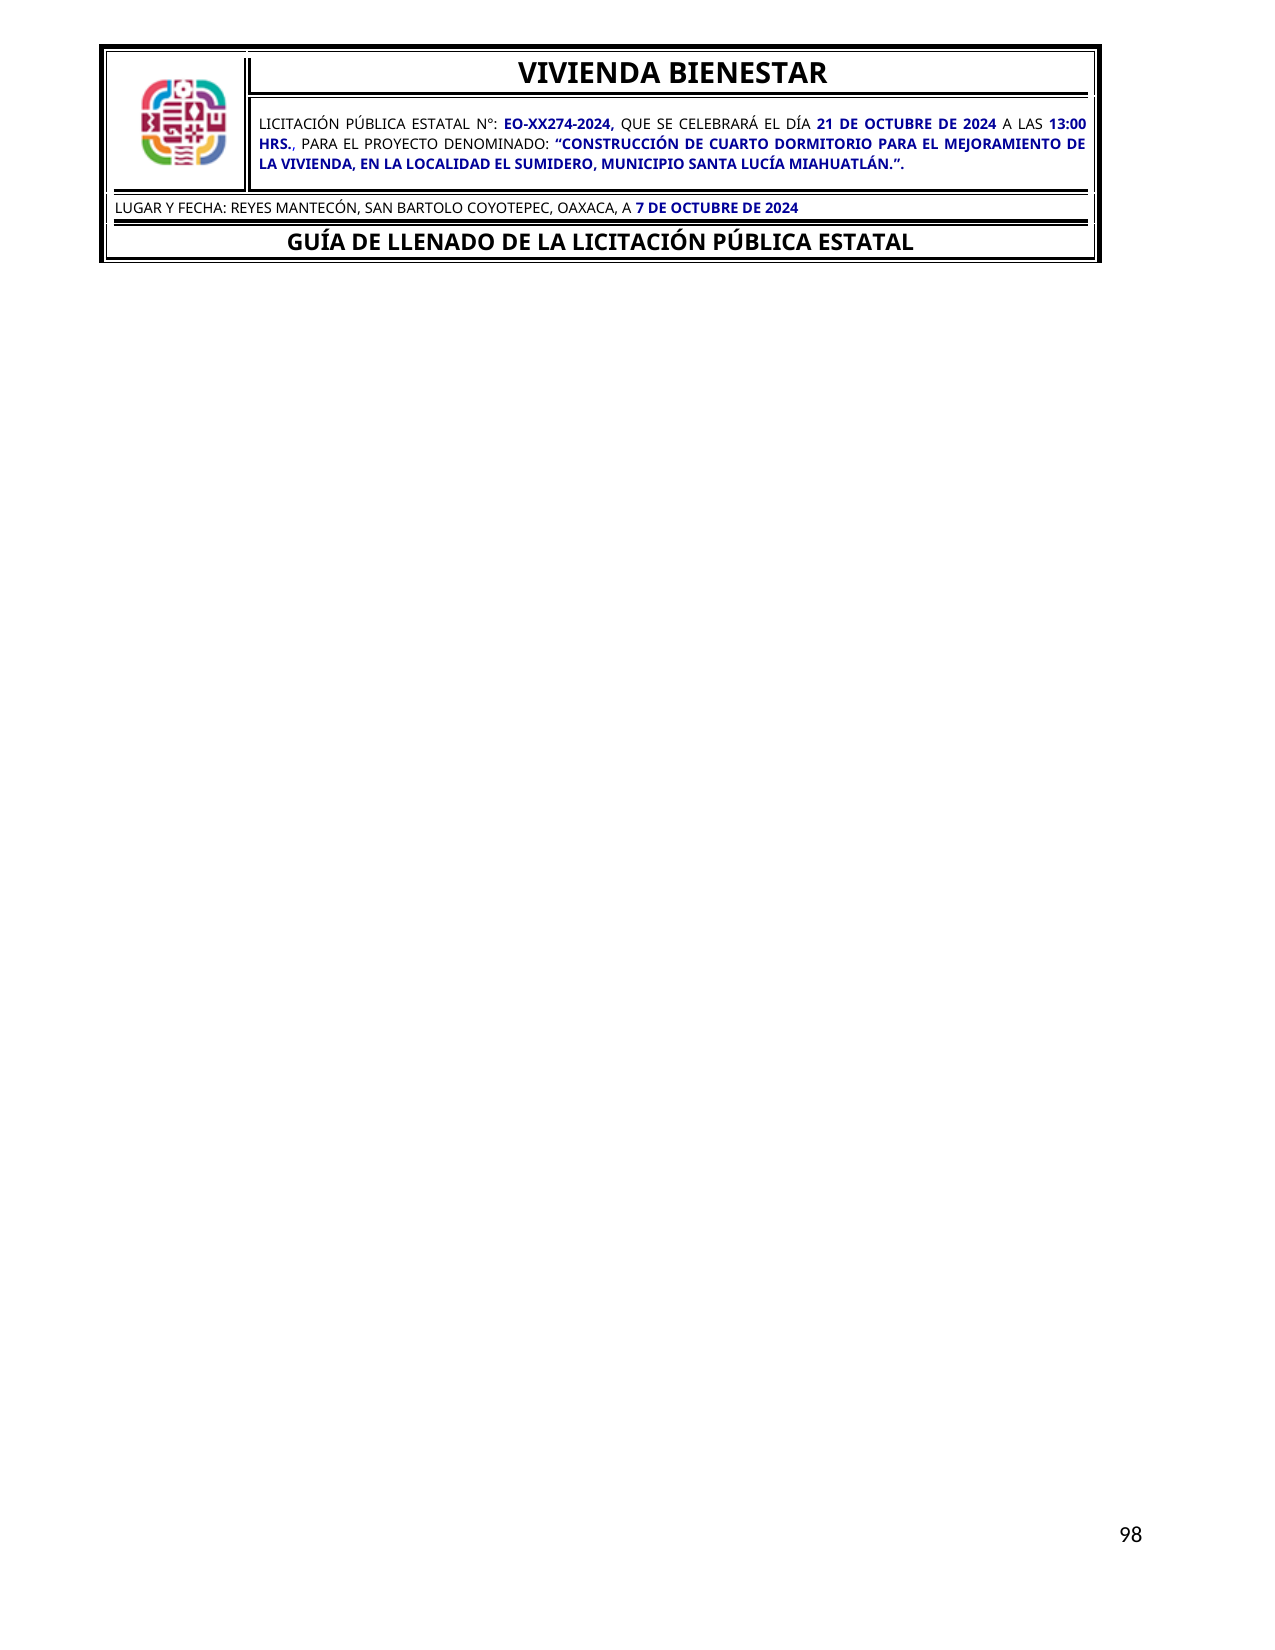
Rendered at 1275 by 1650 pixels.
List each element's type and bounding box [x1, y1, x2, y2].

picture [130, 71, 237, 171]
